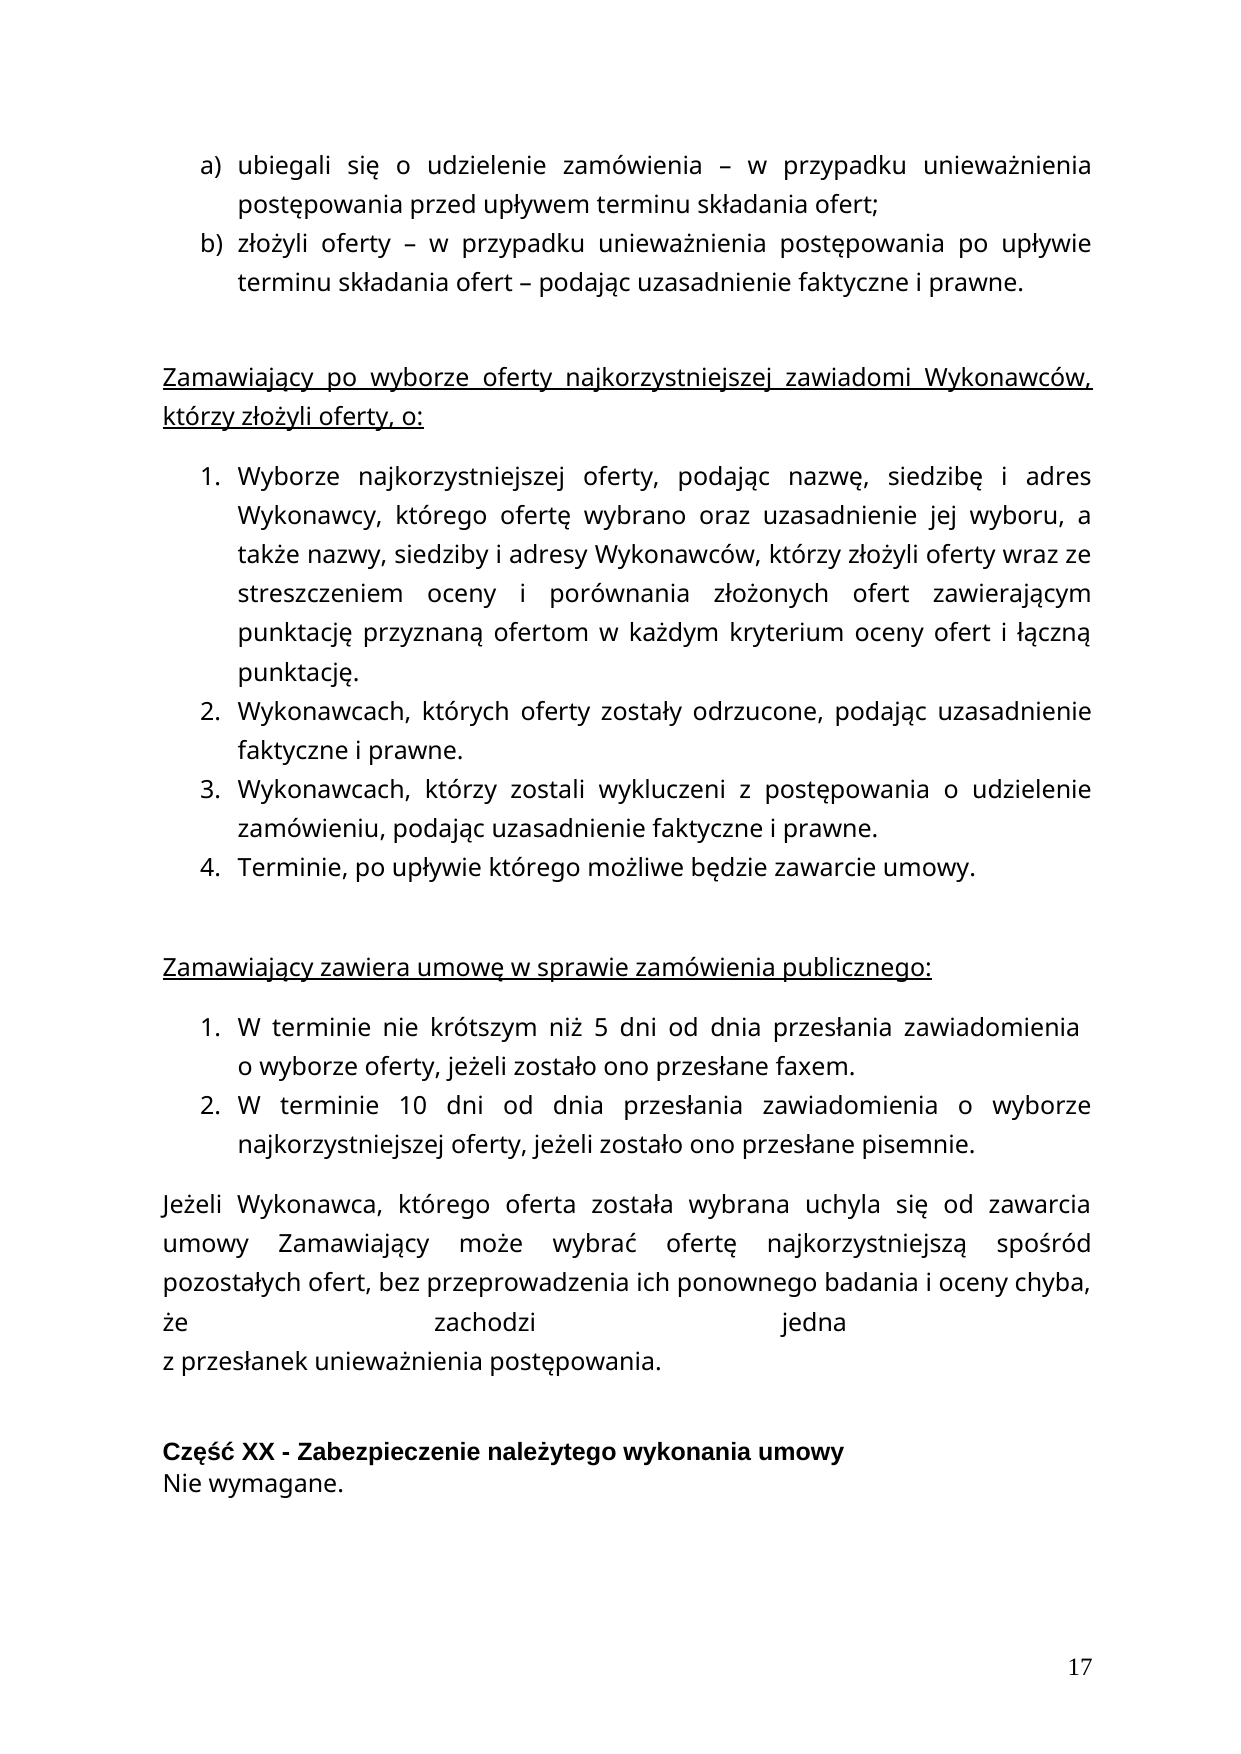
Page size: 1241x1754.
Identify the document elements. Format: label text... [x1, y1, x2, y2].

list W terminie nie krótszym niż 5 dni od dnia przesłania zawiadomienia o wyborze oferty, jeżeli zostało ono przesłane faxem. [200, 1009, 1093, 1082]
list złożyli oferty – w przypadku unieważnienia postępowania po upływie terminu składania ofert – podając uzasadnienie faktyczne i prawne. [200, 226, 1093, 299]
text Zamawiający po wyborze oferty najkorzystniejszej zawiadomi Wykonawców, którzy złożyli oferty, o: [162, 389, 1093, 432]
text Zamawiający po wyborze oferty najkorzystniejszej zawiadomi Wykonawców, którzy złożyli oferty, o: [162, 359, 1093, 388]
list Terminie, po upływie którego możliwe będzie zawarcie umowy. [200, 850, 1093, 884]
text Nie wymagane. [162, 1466, 1093, 1500]
list ubiegali się o udzielenie zamówienia – w przypadku unieważnienia postępowania przed upływem terminu składania ofert; [200, 148, 1093, 221]
text Zamawiający zawiera umowę w sprawie zamówienia publicznego: [162, 910, 1093, 983]
list Wykonawcach, których oferty zostały odrzucone, podając uzasadnienie faktyczne i prawne. [200, 693, 1093, 767]
subtitle Część XX - Zabezpieczenie należytego wykonania umowy [162, 1437, 1093, 1466]
list W terminie 10 dni od dnia przesłania zawiadomienia o wyborze najkorzystniejszej oferty, jeżeli zostało ono przesłane pisemnie. [200, 1087, 1093, 1161]
list Wykonawcach, którzy zostali wykluczeni z postępowania o udzielenie zamówieniu, podając uzasadnienie faktyczne i prawne. [200, 772, 1093, 845]
list Wyborze najkorzystniejszej oferty, podając nazwę, siedzibę i adres Wykonawcy, którego ofertę wybrano oraz uzasadnienie jej wyboru, a także nazwy, siedziby i adresy Wykonawców, którzy złożyli oferty wraz ze streszczeniem oceny i porównania złożonych ofert zawierającym punktację przyznaną ofertom w każdym kryterium oceny ofert i łączną punktację. [200, 458, 1093, 688]
text Jeżeli Wykonawca, którego oferta została wybrana uchyla się od zawarcia umowy Zamawiający może wybrać ofertę najkorzystniejszą spośród pozostałych ofert, bez przeprowadzenia ich ponownego badania i oceny chyba, że zachodzi jedna z przesłanek unieważnienia postępowania. [162, 1187, 1093, 1377]
